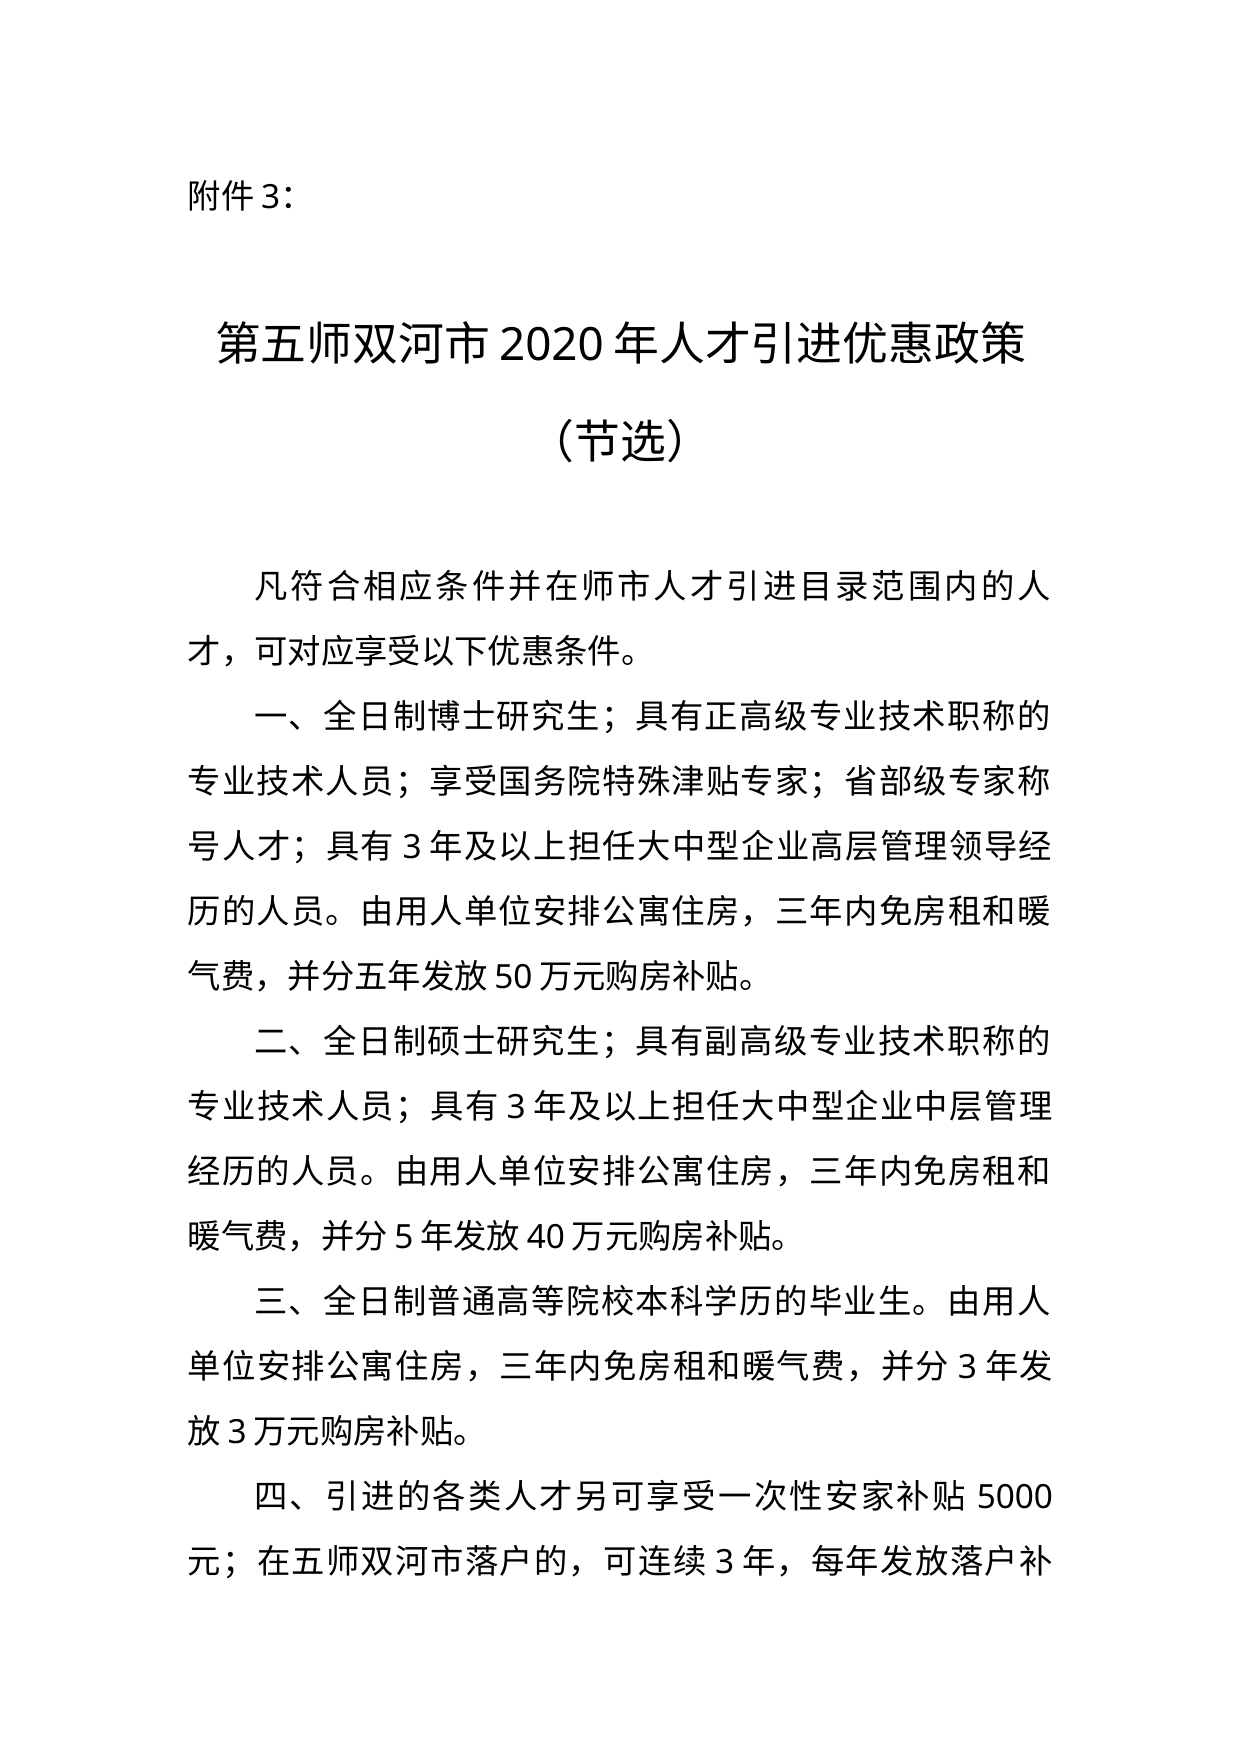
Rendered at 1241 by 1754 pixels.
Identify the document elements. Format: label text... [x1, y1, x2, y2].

text 附件3： [187, 162, 1053, 227]
text （节选） [187, 389, 1053, 487]
text 一、全日制博士研究生；具有正高级专业技术职称的专业技术人员；享受国务院特殊津贴专家；省部级专家称号人才；具有3年及以上担任大中型企业高层管理领导经历的人员。由用人单位安排公寓住房，三年内免房租和暖气费，并分五年发放50万元购房补贴。 [187, 682, 1053, 1007]
text 三、全日制普通高等院校本科学历的毕业生。由用人单位安排公寓住房，三年内免房租和暖气费，并分3年发放3万元购房补贴。 [187, 1267, 1053, 1462]
text 凡符合相应条件并在师市人才引进目录范围内的人才，可对应享受以下优惠条件。 [187, 552, 1053, 682]
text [187, 1462, 1053, 1592]
text 第五师双河市2020年人才引进优惠政策 [187, 292, 1053, 389]
text 二、全日制硕士研究生；具有副高级专业技术职称的专业技术人员；具有3年及以上担任大中型企业中层管理经历的人员。由用人单位安排公寓住房，三年内免房租和暖气费，并分5年发放40万元购房补贴。 [187, 1007, 1053, 1267]
